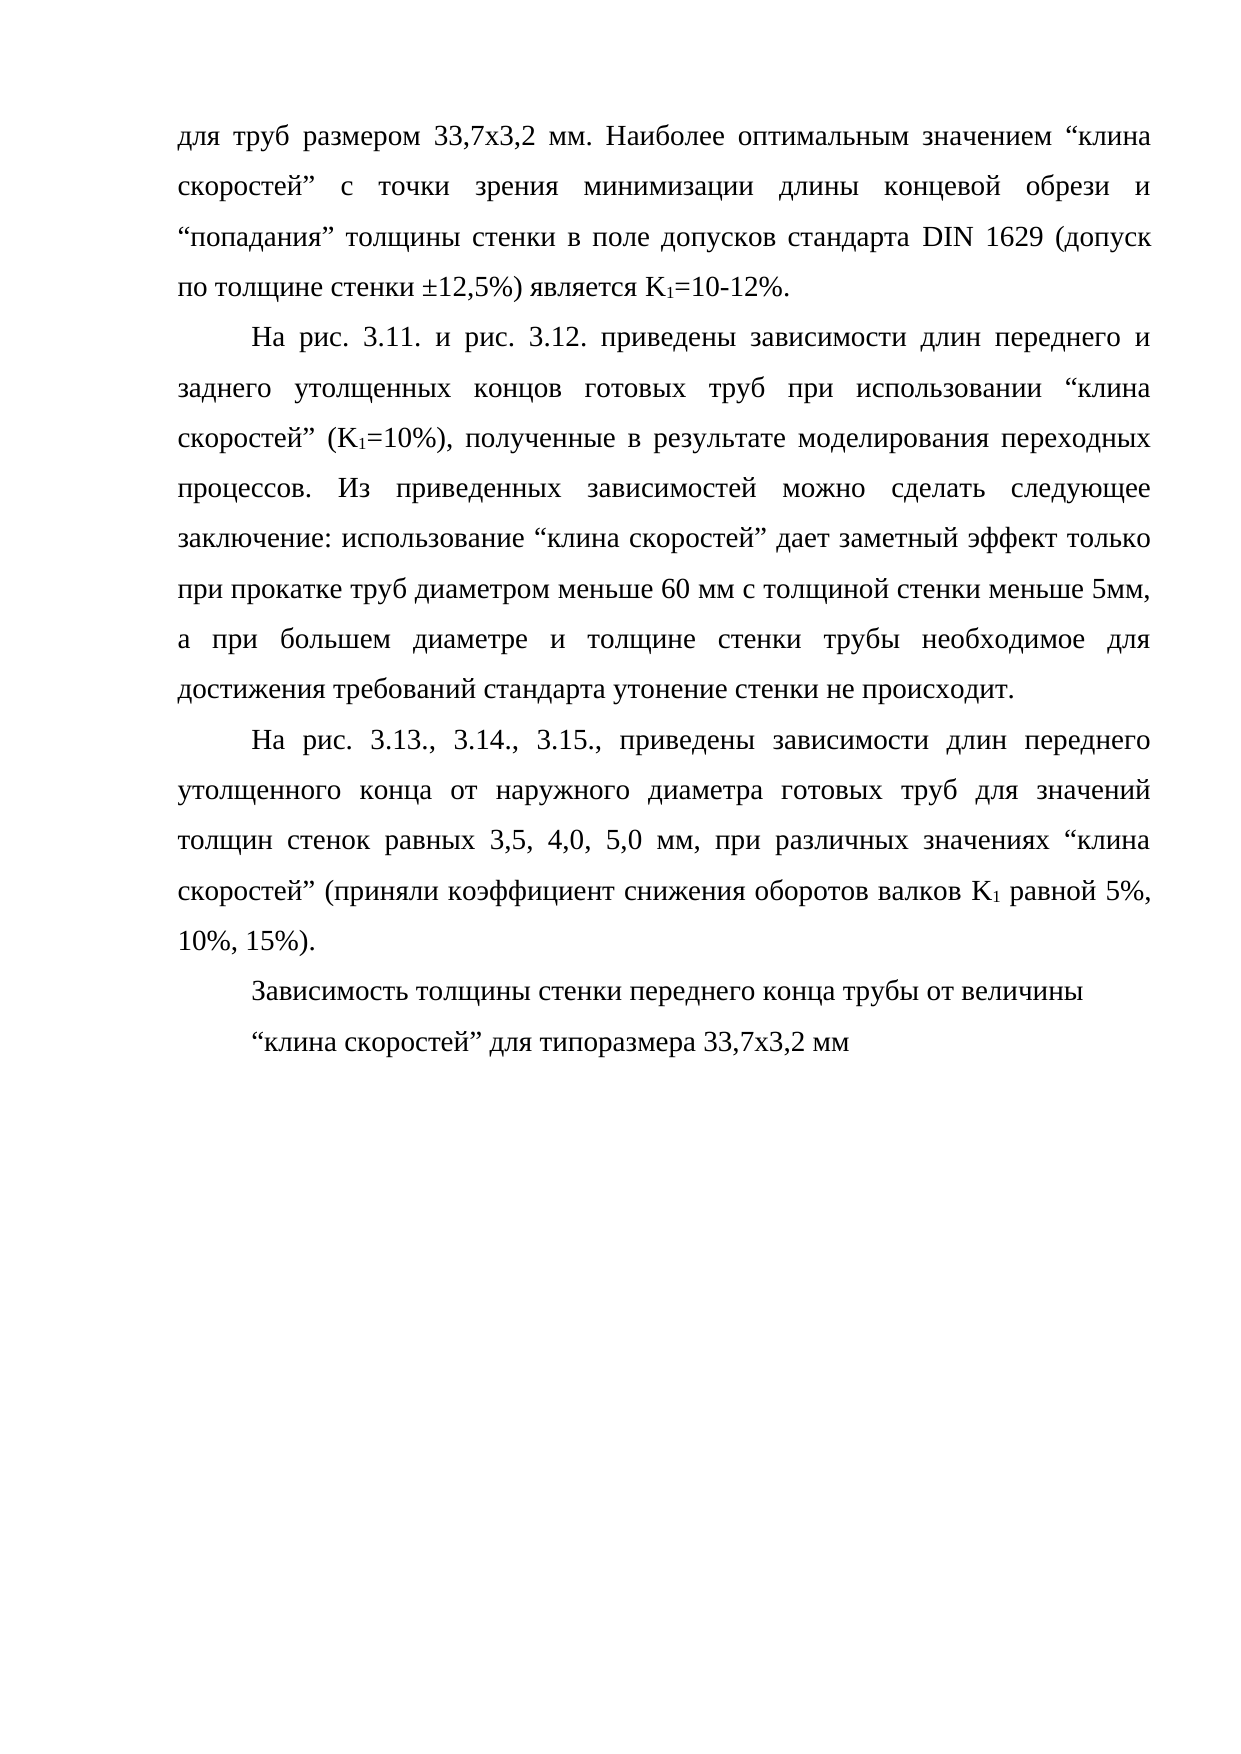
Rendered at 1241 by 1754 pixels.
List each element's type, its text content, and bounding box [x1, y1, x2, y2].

text На рис. 3.11. и рис. 3.12. приведены зависимости длин переднего и заднего утолщенных концов готовых труб при использовании “клина скоростей” (K1=10%), полученные в результате моделирования переходных процессов. Из приведенных зависимостей можно сделать следующее заключение: использование “клина скоростей” дает заметный эффект только при прокатке труб диаметром меньше 60 мм с толщиной стенки меньше 5мм, а при большем диаметре и толщине стенки трубы необходимое для достижения требований стандарта утонение стенки не происходит. [177, 319, 1152, 705]
text “клина скоростей” для типоразмера 33,7х3,2 мм [177, 1024, 1152, 1057]
text Зависимость толщины стенки переднего конца трубы от величины [177, 973, 1152, 1007]
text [177, 118, 1152, 303]
text На рис. 3.13., 3.14., 3.15., приведены зависимости длин переднего утолщенного конца от наружного диаметра готовых труб для значений толщин стенок равных 3,5, 4,0, 5,0 мм, при различных значениях “клина скоростей” (приняли коэффициент снижения оборотов валков K1 равной 5%, 10%, 15%). [177, 722, 1152, 957]
